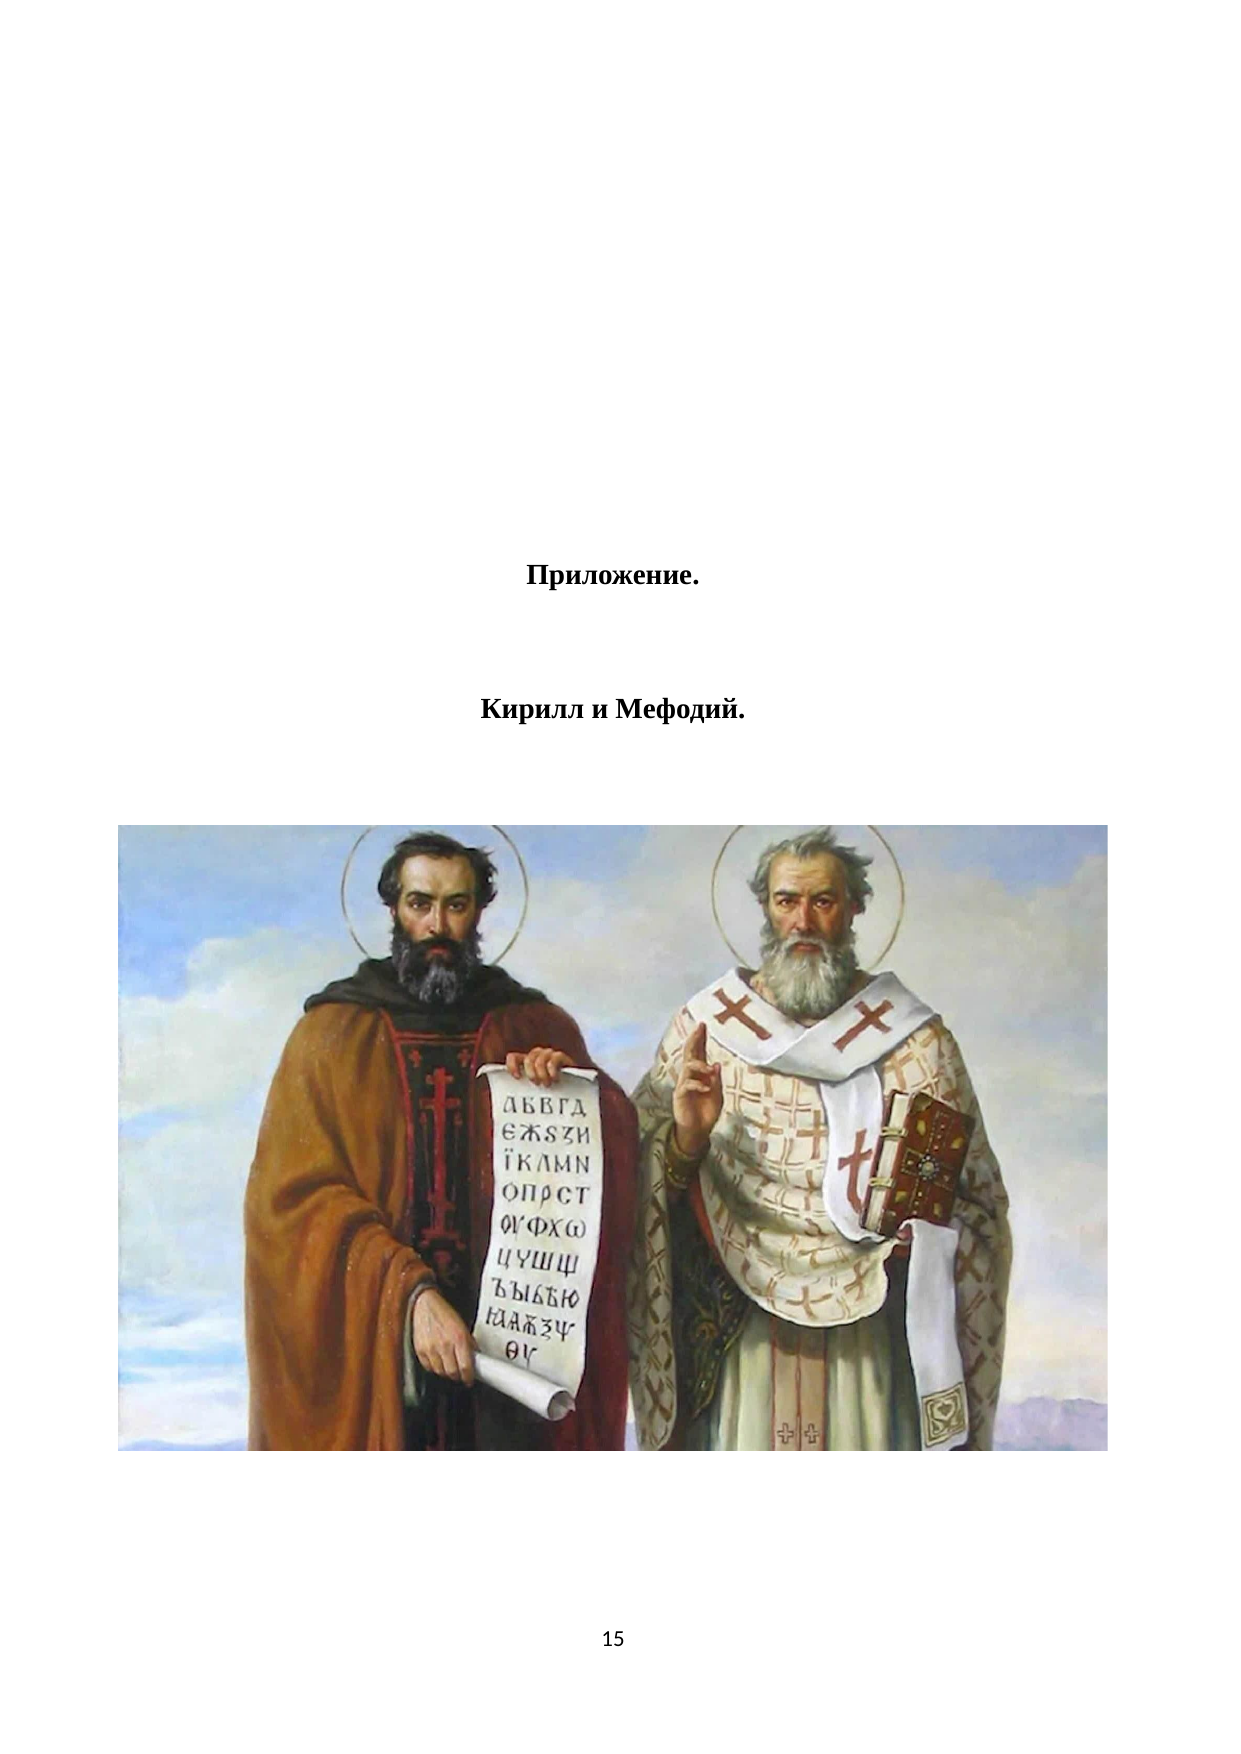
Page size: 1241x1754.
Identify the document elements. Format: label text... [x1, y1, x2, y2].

picture [118, 825, 1108, 1451]
text Кирилл и Мефодий. [118, 691, 1107, 725]
text Приложение. [118, 557, 1107, 591]
